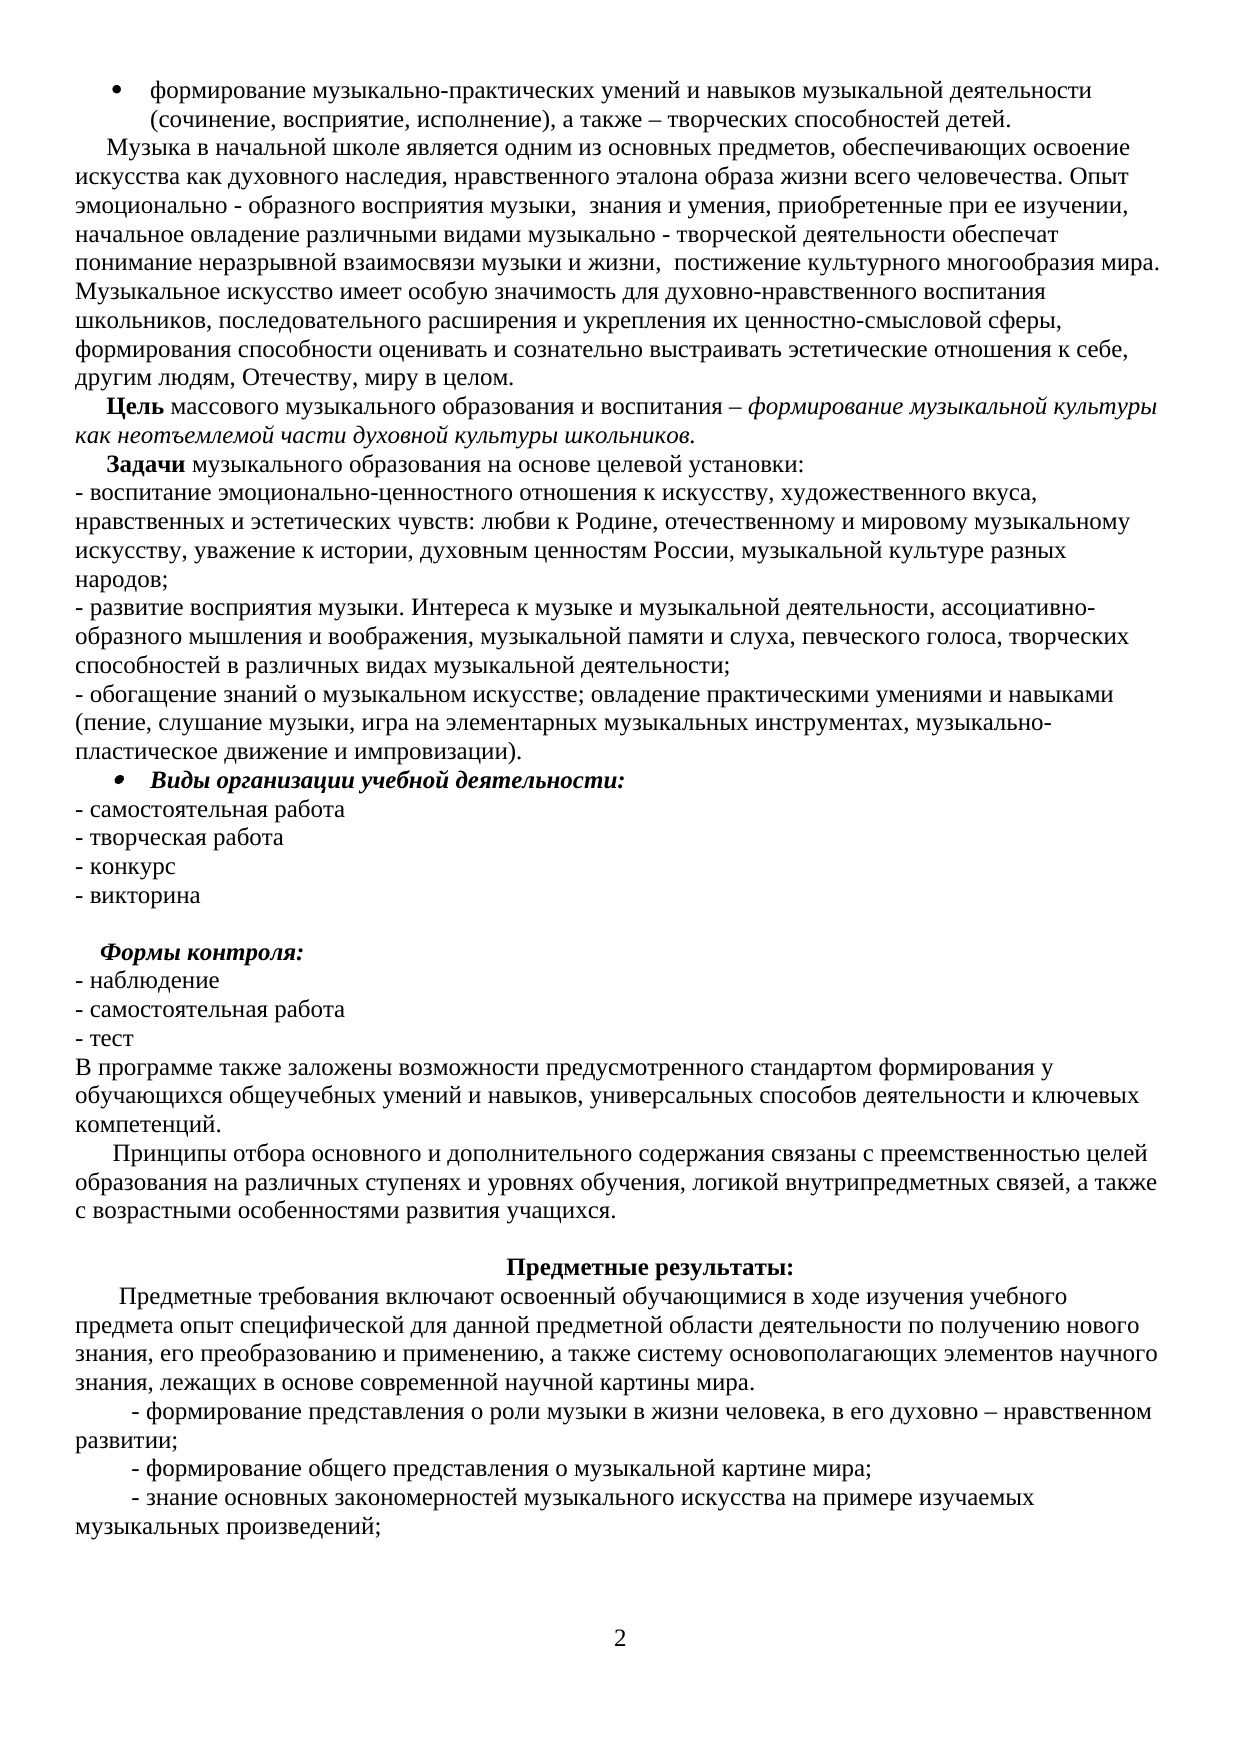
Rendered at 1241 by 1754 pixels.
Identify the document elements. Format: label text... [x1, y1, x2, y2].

text - викторина [75, 880, 1165, 909]
text Предметные результаты: [75, 1252, 1165, 1281]
text - воспитание эмоционально-ценностного отношения к искусству, художественного вкуса, нравственных и эстетических чувств: любви к Родине, отечественному и мировому музыкальному искусству, уважение к истории, духовным ценностям России, музыкальной культуре разных народов; [75, 477, 1165, 592]
text - развитие восприятия музыки. Интереса к музыке и музыкальной деятельности, ассоциативно-образного мышления и воображения, музыкальной памяти и слуха, певческого голоса, творческих способностей в различных видах музыкальной деятельности; [75, 592, 1165, 679]
text В программе также заложены возможности предусмотренного стандартом формирования у обучающихся общеучебных умений и навыков, универсальных способов деятельности и ключевых компетенций. [75, 1052, 1165, 1138]
list формирование музыкально-практических умений и навыков музыкальной деятельности (сочинение, восприятие, исполнение), а также – творческих способностей детей. [112, 75, 1165, 132]
text - творческая работа [75, 822, 1165, 851]
text - самостоятельная работа [75, 994, 1165, 1023]
text - конкурс [75, 851, 1165, 880]
text - знание основных закономерностей музыкального искусства на примере изучаемых музыкальных произведений; [75, 1482, 1165, 1540]
text - тест [75, 1023, 1165, 1052]
text Цель массового музыкального образования и воспитания – формирование музыкальной культуры как неотъемлемой части духовной культуры школьников. [75, 391, 1165, 449]
text - наблюдение [75, 966, 1165, 994]
text Задачи музыкального образования на основе целевой установки: [75, 449, 1165, 477]
text Музыка в начальной школе является одним из основных предметов, обеспечивающих освоение искусства как духовного наследия, нравственного эталона образа жизни всего человечества. Опыт эмоционально - образного восприятия музыки, знания и умения, приобретенные при ее изучении, начальное овладение различными видами музыкально - творческой деятельности обеспечат понимание неразрывной взаимосвязи музыки и жизни, постижение культурного многообразия мира. Музыкальное искусство имеет особую значимость для духовно-нравственного воспитания школьников, последовательного расширения и укрепления их ценностно-смысловой сферы, формирования способности оценивать и сознательно выстраивать эстетические отношения к себе, другим людям, Отечеству, миру в целом. [75, 132, 1165, 391]
text - формирование общего представления о музыкальной картине мира; [75, 1453, 1165, 1482]
text - обогащение знаний о музыкальном искусстве; овладение практическими умениями и навыками (пение, слушание музыки, игра на элементарных музыкальных инструментах, музыкально-пластическое движение и импровизации). [75, 679, 1165, 765]
text - самостоятельная работа [75, 794, 1165, 822]
text Формы контроля: [75, 937, 1165, 966]
text Предметные требования включают освоенный обучающимися в ходе изучения учебного предмета опыт специфической для данной предметной области деятельности по получению нового знания, его преобразованию и применению, а также систему основополагающих элементов научного знания, лежащих в основе современной научной картины мира. [75, 1281, 1165, 1396]
list Виды организации учебной деятельности: [112, 765, 1165, 794]
text - формирование представления о роли музыки в жизни человека, в его духовно – нравственном развитии; [75, 1396, 1165, 1453]
text Принципы отбора основного и дополнительного содержания связаны с преемственностью целей образования на различных ступенях и уровнях обучения, логикой внутрипредметных связей, а также с возрастными особенностями развития учащихся. [75, 1138, 1165, 1224]
